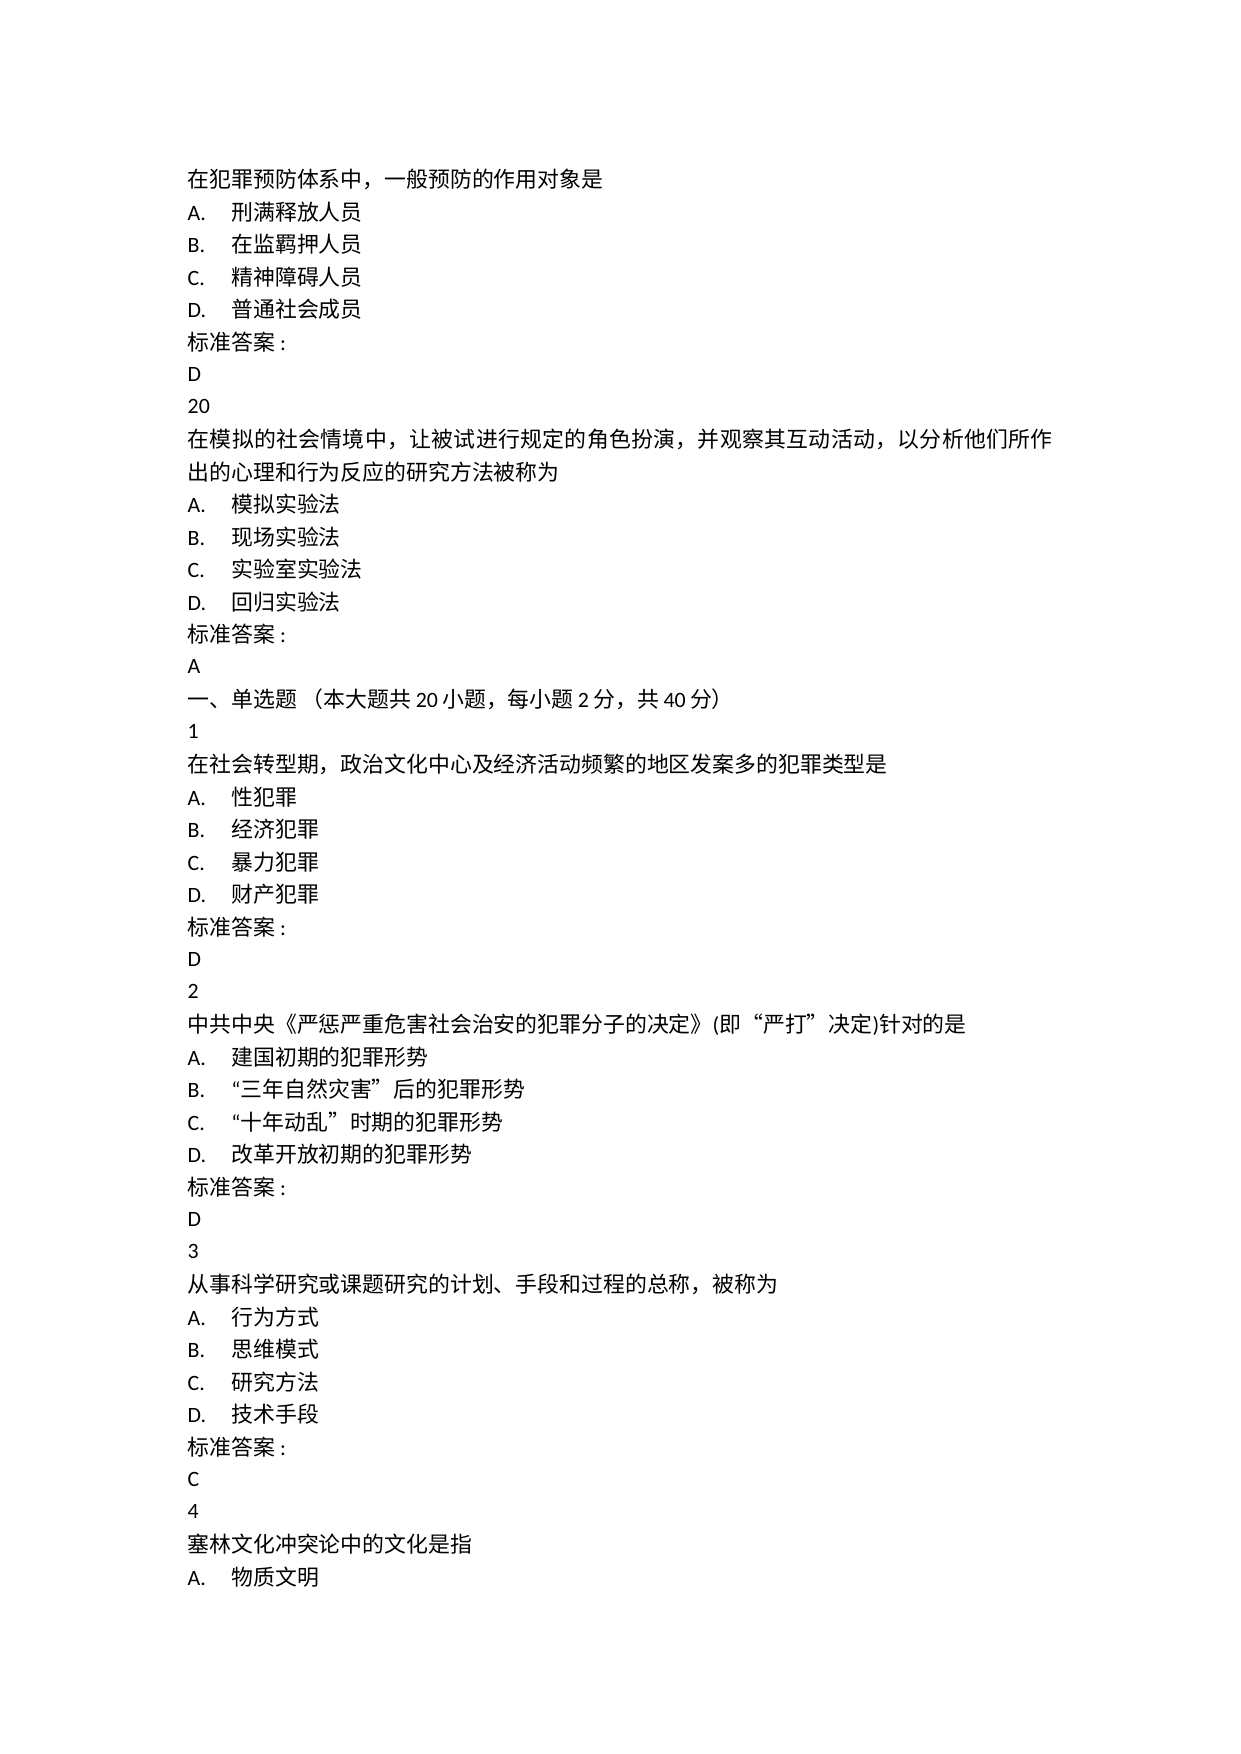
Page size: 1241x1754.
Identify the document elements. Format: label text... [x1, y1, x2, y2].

text 从事科学研究或课题研究的计划、手段和过程的总称，被称为 [187, 1267, 1053, 1299]
text 标准答案 : [187, 617, 1053, 649]
text B. 在监羁押人员 [187, 227, 1053, 259]
text C. “十年动乱”时期的犯罪形势 [187, 1104, 1053, 1137]
text D. 回归实验法 [187, 584, 1053, 617]
text A. 刑满释放人员 [187, 194, 1053, 227]
text A [187, 649, 1053, 682]
text B. 现场实验法 [187, 519, 1053, 552]
text 3 [187, 1234, 1053, 1267]
text 2 [187, 974, 1053, 1007]
text A. 性犯罪 [187, 779, 1053, 812]
text A. 物质文明 [187, 1559, 1053, 1592]
text A. 建国初期的犯罪形势 [187, 1039, 1053, 1072]
text 20 [187, 389, 1053, 422]
text C. 研究方法 [187, 1364, 1053, 1397]
text D. 普通社会成员 [187, 292, 1053, 324]
text 标准答案 : [187, 909, 1053, 942]
text 塞林文化冲突论中的文化是指 [187, 1527, 1053, 1559]
text D. 改革开放初期的犯罪形势 [187, 1137, 1053, 1169]
text 标准答案 : [187, 1429, 1053, 1462]
text 中共中央《严惩严重危害社会治安的犯罪分子的决定》(即“严打”决定)针对的是 [187, 1007, 1053, 1039]
text 在犯罪预防体系中，一般预防的作用对象是 [187, 162, 1053, 194]
text 一、单选题 （本大题共20小题，每小题2分，共40分） [187, 682, 1053, 714]
text D [187, 357, 1053, 389]
text 1 [187, 714, 1053, 747]
text D [187, 942, 1053, 974]
text C [187, 1462, 1053, 1494]
text A. 行为方式 [187, 1299, 1053, 1332]
text 4 [187, 1494, 1053, 1527]
text B. 思维模式 [187, 1332, 1053, 1364]
text B. 经济犯罪 [187, 812, 1053, 844]
text 在社会转型期，政治文化中心及经济活动频繁的地区发案多的犯罪类型是 [187, 747, 1053, 779]
text D. 财产犯罪 [187, 877, 1053, 909]
text C. 精神障碍人员 [187, 259, 1053, 292]
text B. “三年自然灾害”后的犯罪形势 [187, 1072, 1053, 1104]
text C. 实验室实验法 [187, 552, 1053, 584]
text C. 暴力犯罪 [187, 844, 1053, 877]
text D [187, 1202, 1053, 1234]
text 标准答案 : [187, 1169, 1053, 1202]
text 标准答案 : [187, 324, 1053, 357]
text 在模拟的社会情境中，让被试进行规定的角色扮演，并观察其互动活动，以分析他们所作出的心理和行为反应的研究方法被称为 [187, 422, 1053, 487]
text D. 技术手段 [187, 1397, 1053, 1429]
text A. 模拟实验法 [187, 487, 1053, 519]
